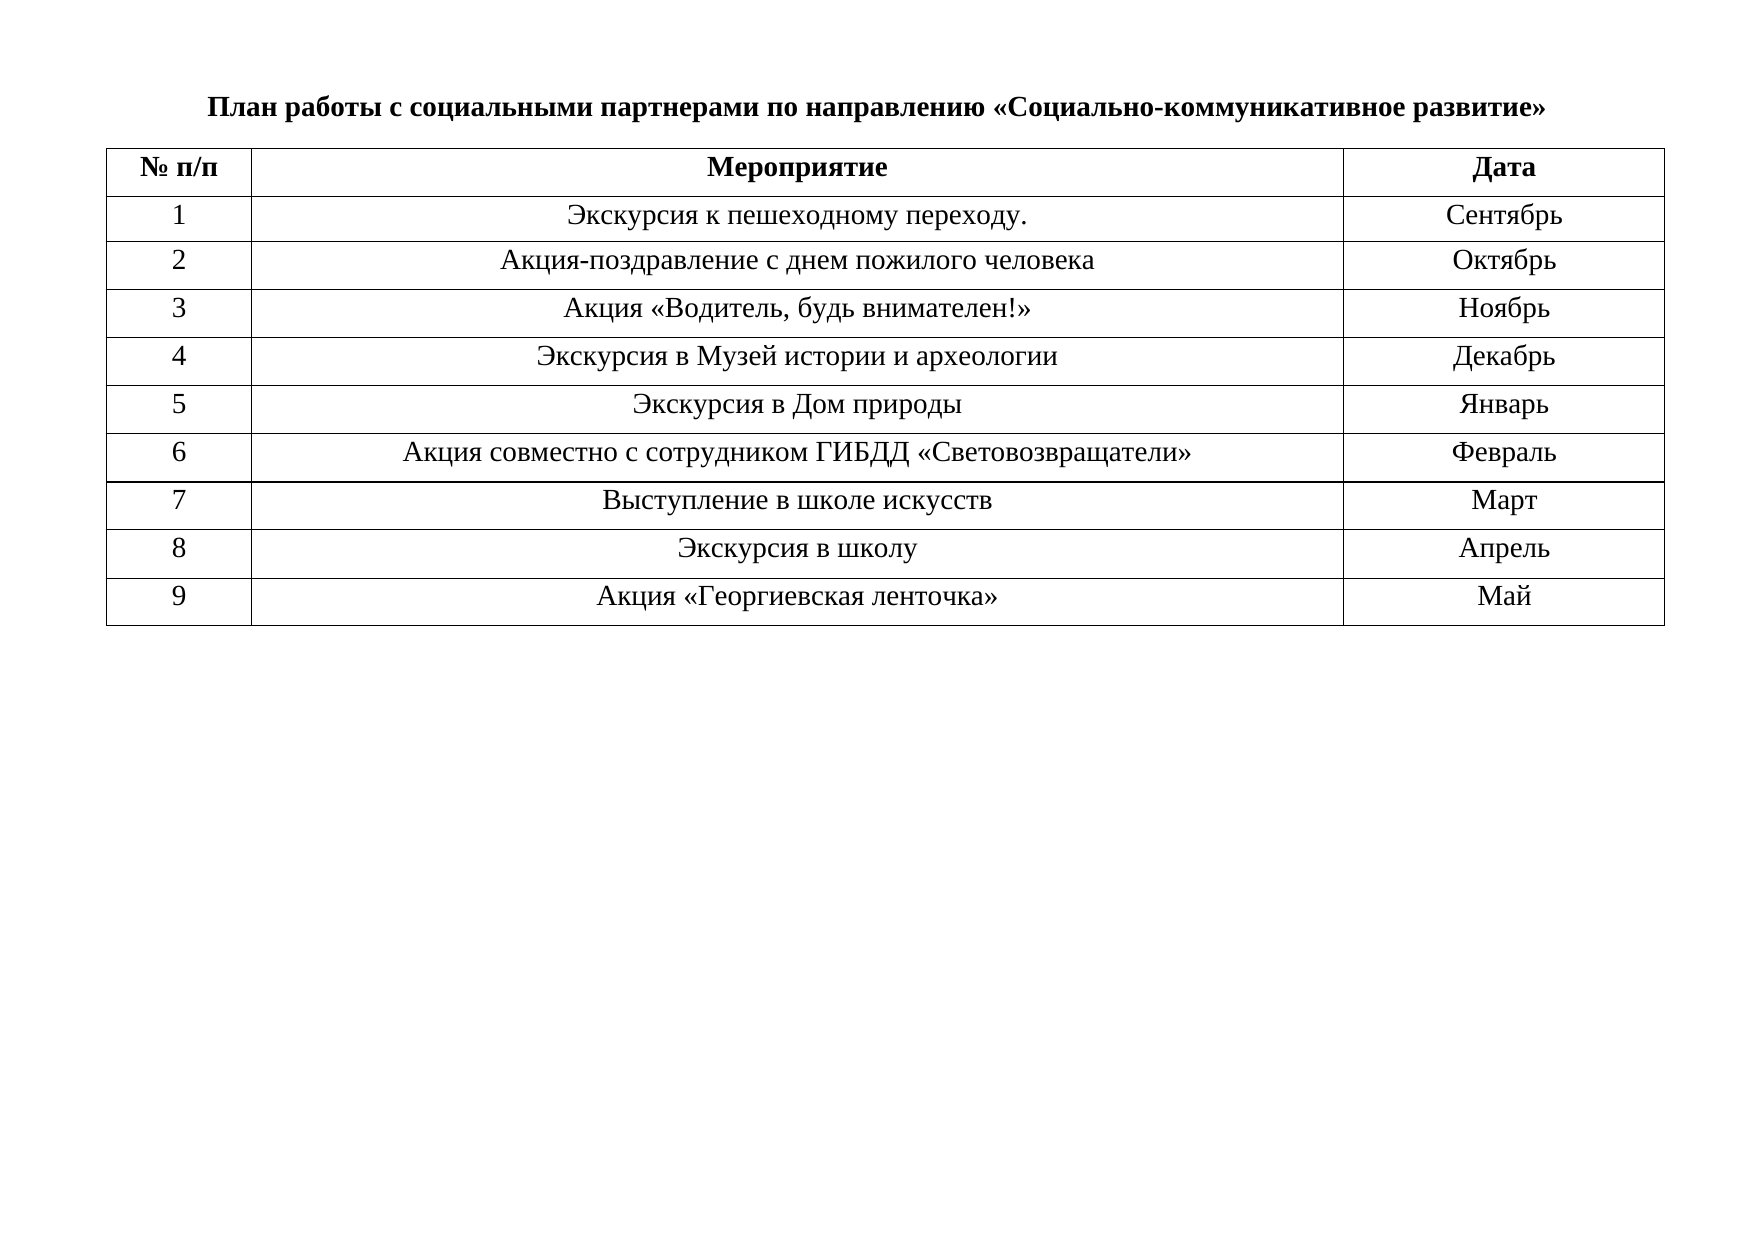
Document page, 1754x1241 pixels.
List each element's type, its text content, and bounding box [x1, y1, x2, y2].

table_cell Декабрь [1344, 338, 1664, 385]
table_cell Акция совместно с сотрудником ГИБДД «Световозвращатели» [252, 434, 1343, 481]
table_header Дата [1344, 149, 1664, 196]
table_cell Май [1344, 579, 1664, 625]
table_cell 1 [107, 197, 251, 241]
table_cell Акция «Георгиевская ленточка» [252, 579, 1343, 625]
table_cell Акция-поздравление с днем пожилого человека [252, 242, 1343, 289]
table_cell Ноябрь [1344, 290, 1664, 337]
table_cell Февраль [1344, 434, 1664, 481]
table_cell 6 [107, 434, 251, 481]
table_header Мероприятие [252, 149, 1343, 196]
table_header № п/п [107, 149, 251, 196]
table_cell 9 [107, 579, 251, 625]
table_cell Экскурсия в Музей истории и археологии [252, 338, 1343, 385]
table_cell Январь [1344, 386, 1664, 433]
table_cell 4 [107, 338, 251, 385]
table_cell Экскурсия к пешеходному переходу. [252, 197, 1343, 241]
table_cell Сентябрь [1344, 197, 1664, 241]
table_cell 3 [107, 290, 251, 337]
table_cell Апрель [1344, 530, 1664, 577]
table_cell 2 [107, 242, 251, 289]
table_cell Выступление в школе искусств [252, 483, 1343, 529]
table_cell Март [1344, 483, 1664, 529]
table_cell Октябрь [1344, 242, 1664, 289]
table_cell 8 [107, 530, 251, 577]
text План работы с социальными партнерами по направлению «Социально-коммуникативное развитие» [118, 89, 1636, 122]
table_cell Акция «Водитель, будь внимателен!» [252, 290, 1343, 337]
table_cell Экскурсия в Дом природы [252, 386, 1343, 433]
table_cell 5 [107, 386, 251, 433]
table_cell 7 [107, 483, 251, 529]
table_cell Экскурсия в школу [252, 530, 1343, 577]
